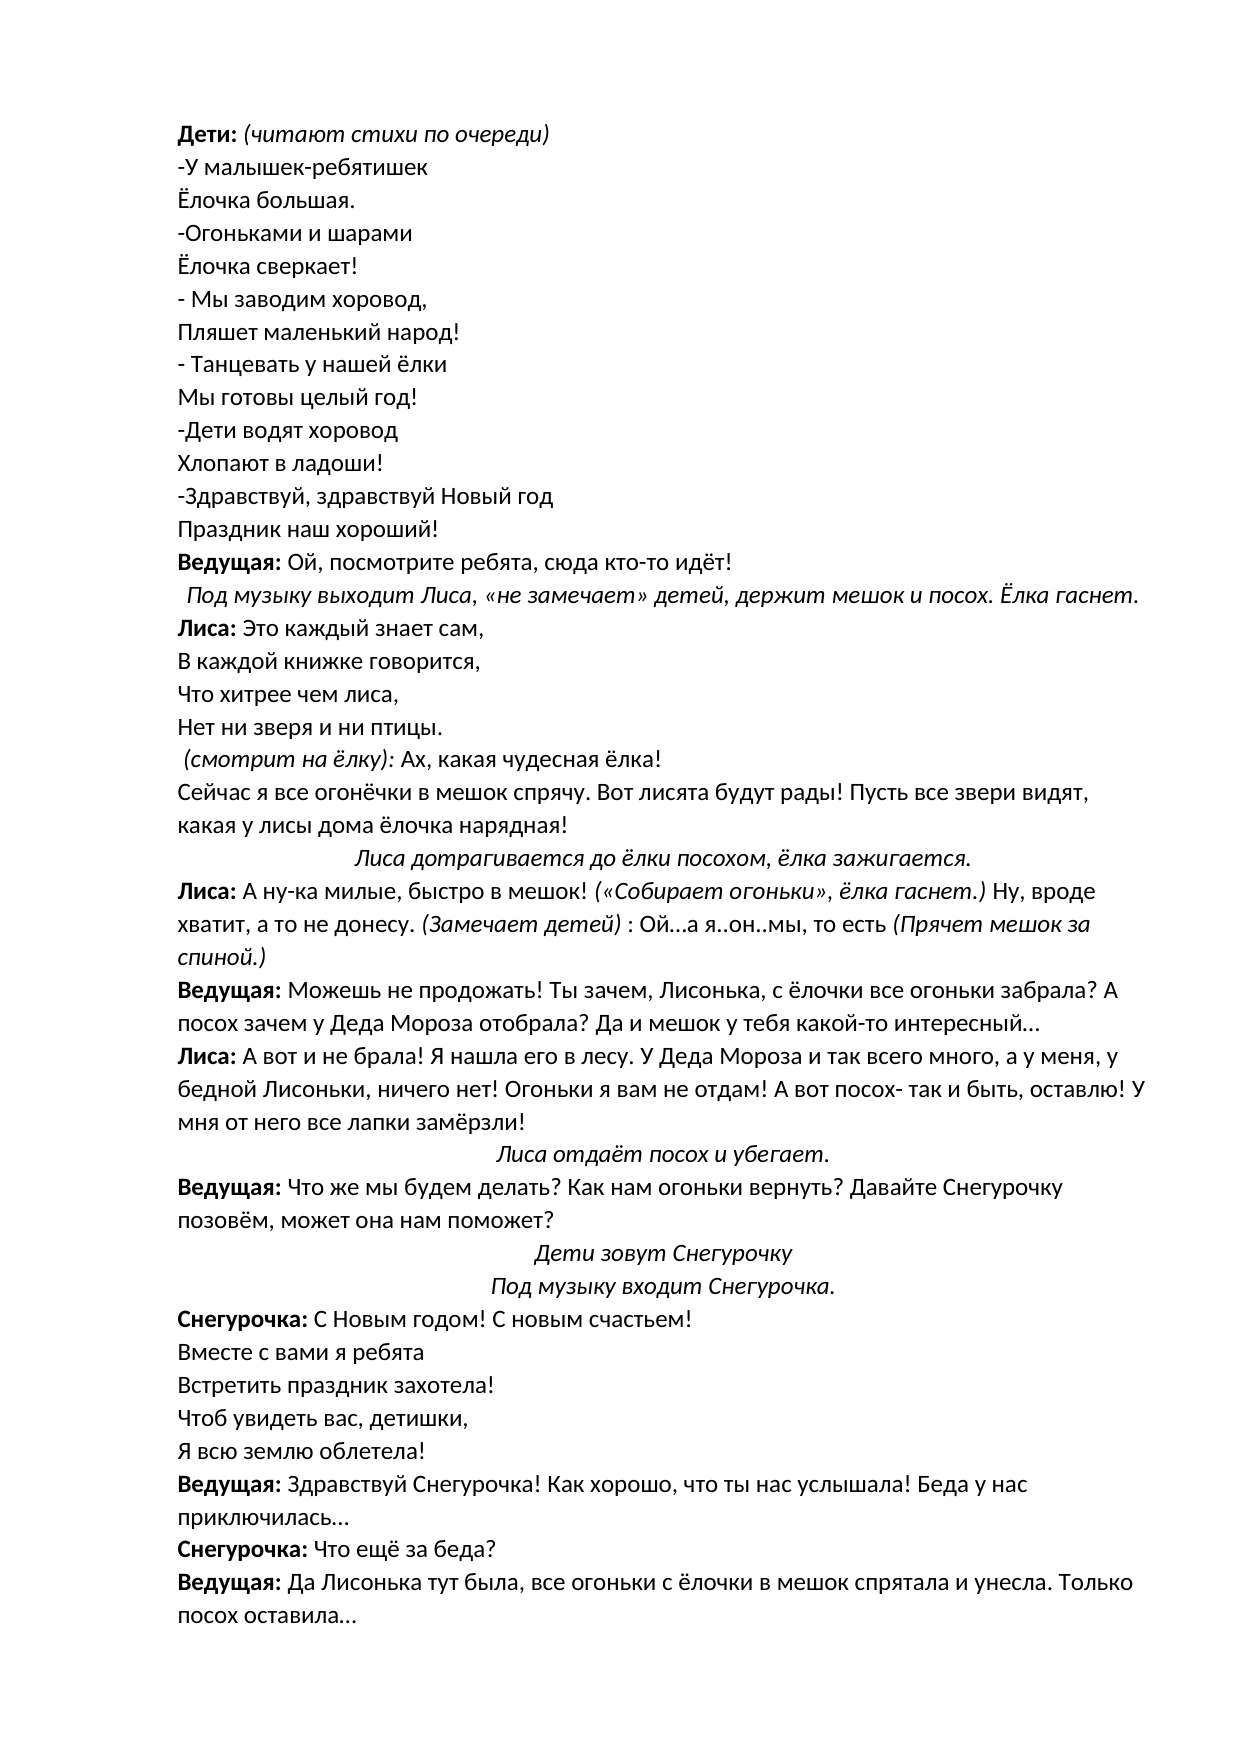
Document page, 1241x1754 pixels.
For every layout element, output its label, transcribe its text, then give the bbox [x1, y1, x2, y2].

text Лиса отдаёт посох и убегает. [177, 1138, 1152, 1169]
text - Танцевать у нашей ёлки [177, 348, 1152, 379]
text В каждой книжке говорится, [177, 645, 1152, 675]
text Что хитрее чем лиса, [177, 678, 1152, 708]
text Лиса дотрагивается до ёлки посохом, ёлка зажигается. [177, 842, 1152, 873]
text Лиса: Это каждый знает сам, [177, 612, 1152, 642]
text Ведущая: Что же мы будем делать? Как нам огоньки вернуть? Давайте Снегурочку позовём, может она нам поможет? [177, 1171, 1152, 1235]
text Ёлочка большая. [177, 184, 1152, 214]
text Сейчас я все огонёчки в мешок спрячу. Вот лисята будут рады! Пусть все звери видят, какая у лисы дома ёлочка нарядная! [177, 776, 1152, 840]
text -Здравствуй, здравствуй Новый год [177, 480, 1152, 511]
text Ведущая: Да Лисонька тут была, все огоньки с ёлочки в мешок спрятала и унесла. Только посох оставила… [177, 1566, 1152, 1630]
text Дети: (читают стихи по очереди) [177, 118, 1152, 149]
text Нет ни зверя и ни птицы. [177, 711, 1152, 741]
text Ёлочка сверкает! [177, 250, 1152, 280]
text Ведущая: Можешь не продожать! Ты зачем, Лисонька, с ёлочки все огоньки забрала? А посох зачем у Деда Мороза отобрала? Да и мешок у тебя какой-то интересный… [177, 974, 1152, 1037]
text -Огоньками и шарами [177, 217, 1152, 247]
text Мы готовы целый год! [177, 381, 1152, 412]
text Лиса: А ну-ка милые, быстро в мешок! («Собирает огоньки», ёлка гаснет.) Ну, вроде хватит, а то не донесу. (Замечает детей) : Ой…а я..он..мы, то есть (Прячет мешок за спиной.) [177, 875, 1152, 972]
text -У малышек-ребятишек [177, 151, 1152, 182]
text -Дети водят хоровод [177, 414, 1152, 445]
text Ведущая: Здравствуй Снегурочка! Как хорошо, что ты нас услышала! Беда у нас приключилась… [177, 1468, 1152, 1531]
text Чтоб увидеть вас, детишки, [177, 1402, 1152, 1432]
text (смотрит на ёлку): Ах, какая чудесная ёлка! [177, 743, 1152, 774]
text Хлопают в ладоши! [177, 447, 1152, 478]
text Ведущая: Ой, посмотрите ребята, сюда кто-то идёт! [177, 546, 1152, 577]
text Снегурочка: С Новым годом! С новым счастьем! [177, 1303, 1152, 1334]
text Под музыку выходит Лиса, «не замечает» детей, держит мешок и посох. Ёлка гаснет. [177, 579, 1152, 609]
text Встретить праздник захотела! [177, 1369, 1152, 1399]
text Праздник наш хороший! [177, 513, 1152, 544]
text - Мы заводим хоровод, [177, 283, 1152, 313]
text Снегурочка: Что ещё за беда? [177, 1533, 1152, 1564]
text Пляшет маленький народ! [177, 316, 1152, 346]
text Под музыку входит Снегурочка. [177, 1270, 1152, 1301]
text Дети зовут Снегурочку [177, 1237, 1152, 1268]
text Вместе с вами я ребята [177, 1336, 1152, 1367]
text Лиса: А вот и не брала! Я нашла его в лесу. У Деда Мороза и так всего много, а у меня, у бедной Лисоньки, ничего нет! Огоньки я вам не отдам! А вот посох- так и быть, оставлю! У мня от него все лапки замёрзли! [177, 1040, 1152, 1136]
text Я всю землю облетела! [177, 1435, 1152, 1465]
